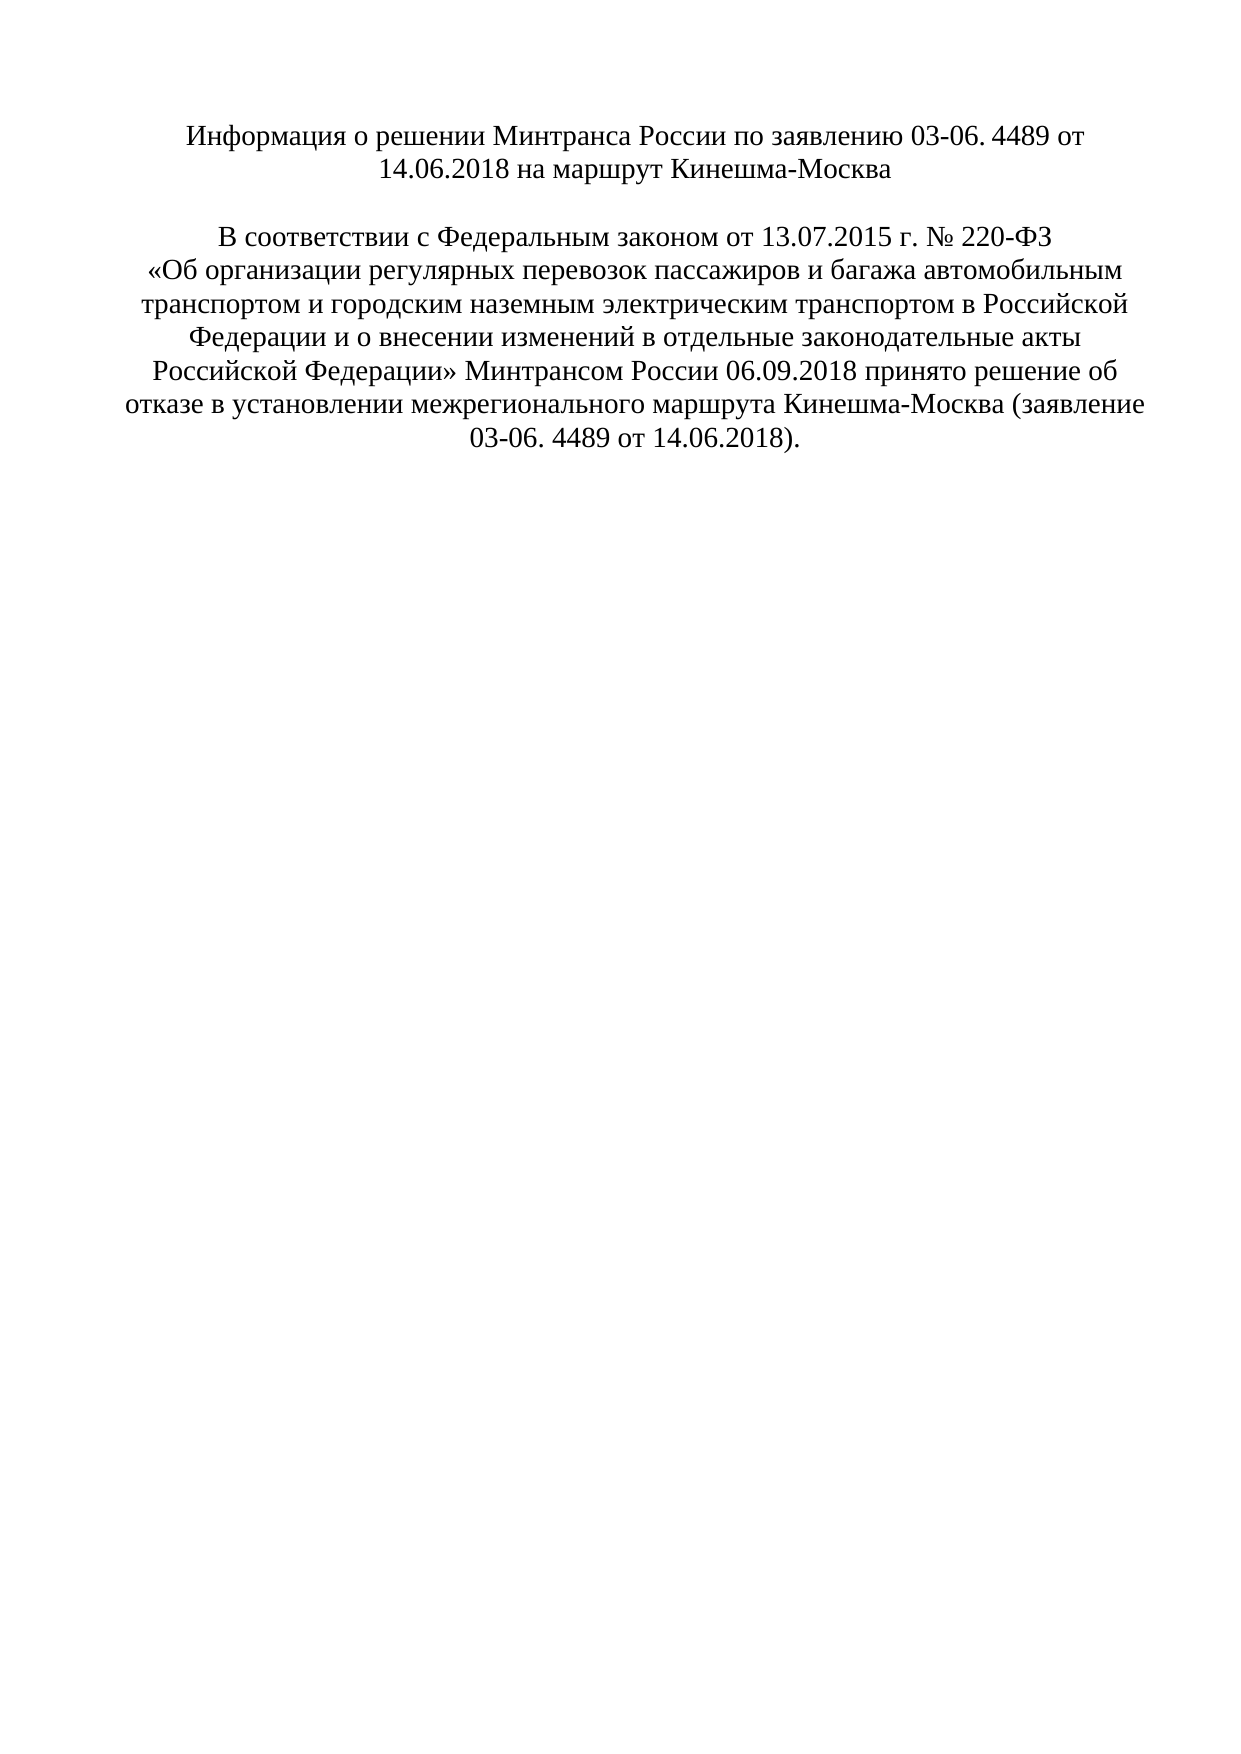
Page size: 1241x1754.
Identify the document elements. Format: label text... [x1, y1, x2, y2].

text Информация о решении Минтранса России по заявлению 03-06. 4489 от 14.06.2018 на маршрут Кинешма-Москва [118, 118, 1152, 185]
text В соответствии с Федеральным законом от 13.07.2015 г. № 220-ФЗ «Об организации регулярных перевозок пассажиров и багажа автомобильным транспортом и городским наземным электрическим транспортом в Российской Федерации и о внесении изменений в отдельные законодательные акты Российской Федерации» Минтрансом России 06.09.2018 принято решение об отказе в установлении межрегионального маршрута Кинешма-Москва (заявление 03-06. 4489 от 14.06.2018). [118, 219, 1152, 453]
